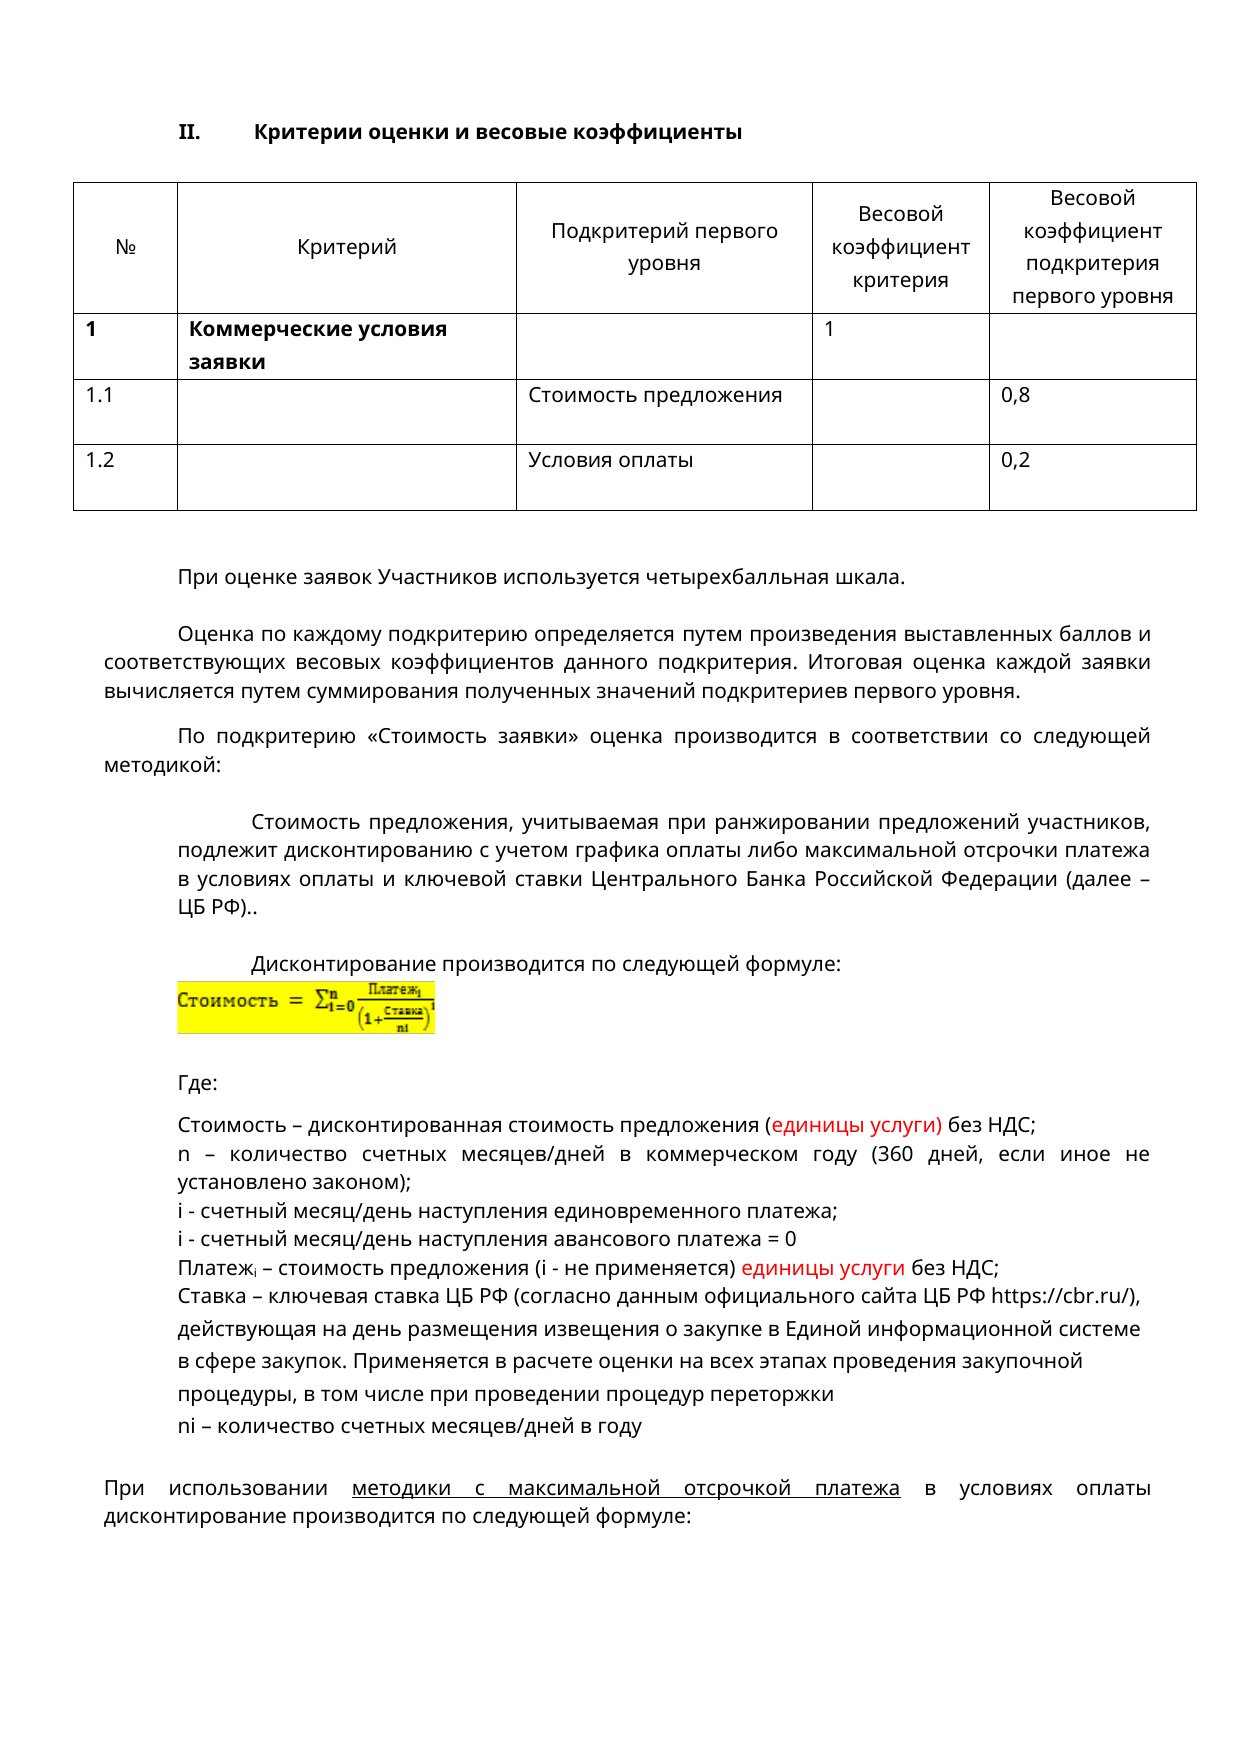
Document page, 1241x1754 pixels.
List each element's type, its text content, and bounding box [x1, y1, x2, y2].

text n – количество счетных месяцев/дней в коммерческом году (360 дней, если иное не установлено законом); [177, 1139, 1152, 1196]
text Стоимость – дисконтированная стоимость предложения (единицы услуги) без НДС; [177, 1111, 1152, 1139]
table_header Подкритерий первого уровня [517, 183, 812, 313]
text По подкритерию «Стоимость заявки» оценка производится в соответствии со следующей методикой: [103, 721, 1152, 778]
text При оценке заявок Участников используется четырехбалльная шкала. [103, 562, 1152, 591]
text Ставка – ключевая ставка ЦБ РФ (согласно данным официального сайта ЦБ РФ https://cbr.ru/), действующая на день размещения извещения о закупке в Единой информационной системе в сфере закупок. Применяется в расчете оценки на всех этапах проведения закупочной процедуры, в том числе при проведении процедур переторжки [177, 1281, 1152, 1407]
table_cell [178, 445, 516, 510]
table_header № [74, 183, 177, 313]
table_header Весовой коэффициент критерия [813, 183, 989, 313]
text Платежi – стоимость предложения (i - не применяется) единицы услуги без НДС; [177, 1253, 1152, 1281]
table_cell [990, 314, 1196, 379]
table_cell Стоимость предложения [517, 380, 812, 444]
text Оценка по каждому подкритерию определяется путем произведения выставленных баллов и соответствующих весовых коэффициентов данного подкритерия. Итоговая оценка каждой заявки вычисляется путем суммирования полученных значений подкритериев первого уровня. [103, 619, 1152, 704]
list Критерии оценки и весовые коэффициенты [178, 117, 1152, 146]
table_header Критерий [178, 183, 516, 313]
table_cell 0,2 [990, 445, 1196, 510]
table_cell 1 [813, 314, 989, 379]
table_cell [813, 445, 989, 510]
text ni – количество счетных месяцев/дней в году [177, 1412, 1152, 1440]
text При использовании методики с максимальной отсрочкой платежа в условиях оплаты дисконтирование производится по следующей формуле: [103, 1473, 1152, 1529]
text Стоимость предложения, учитываемая при ранжировании предложений участников, подлежит дисконтированию с учетом графика оплаты либо максимальной отсрочки платежа в условиях оплаты и ключевой ставки Центрального Банка Российской Федерации (далее – ЦБ РФ).. [177, 807, 1152, 921]
table_header Весовой коэффициент подкритерия первого уровня [990, 183, 1196, 313]
table_cell 1 [74, 314, 177, 379]
table_cell 1.2 [74, 445, 177, 510]
text Дисконтирование производится по следующей формуле: [177, 949, 1152, 977]
text i - счетный месяц/день наступления единовременного платежа; [177, 1196, 1152, 1224]
table_cell 0,8 [990, 380, 1196, 444]
text i - счетный месяц/день наступления авансового платежа = 0 [177, 1224, 1152, 1253]
table_cell [517, 314, 812, 379]
text Где: [177, 1068, 1152, 1096]
table_cell Условия оплаты [517, 445, 812, 510]
table_cell Коммерческие условия заявки [178, 314, 516, 379]
table_cell [178, 380, 516, 444]
picture [177, 977, 435, 1048]
table_cell 1.1 [74, 380, 177, 444]
table_cell [813, 380, 989, 444]
